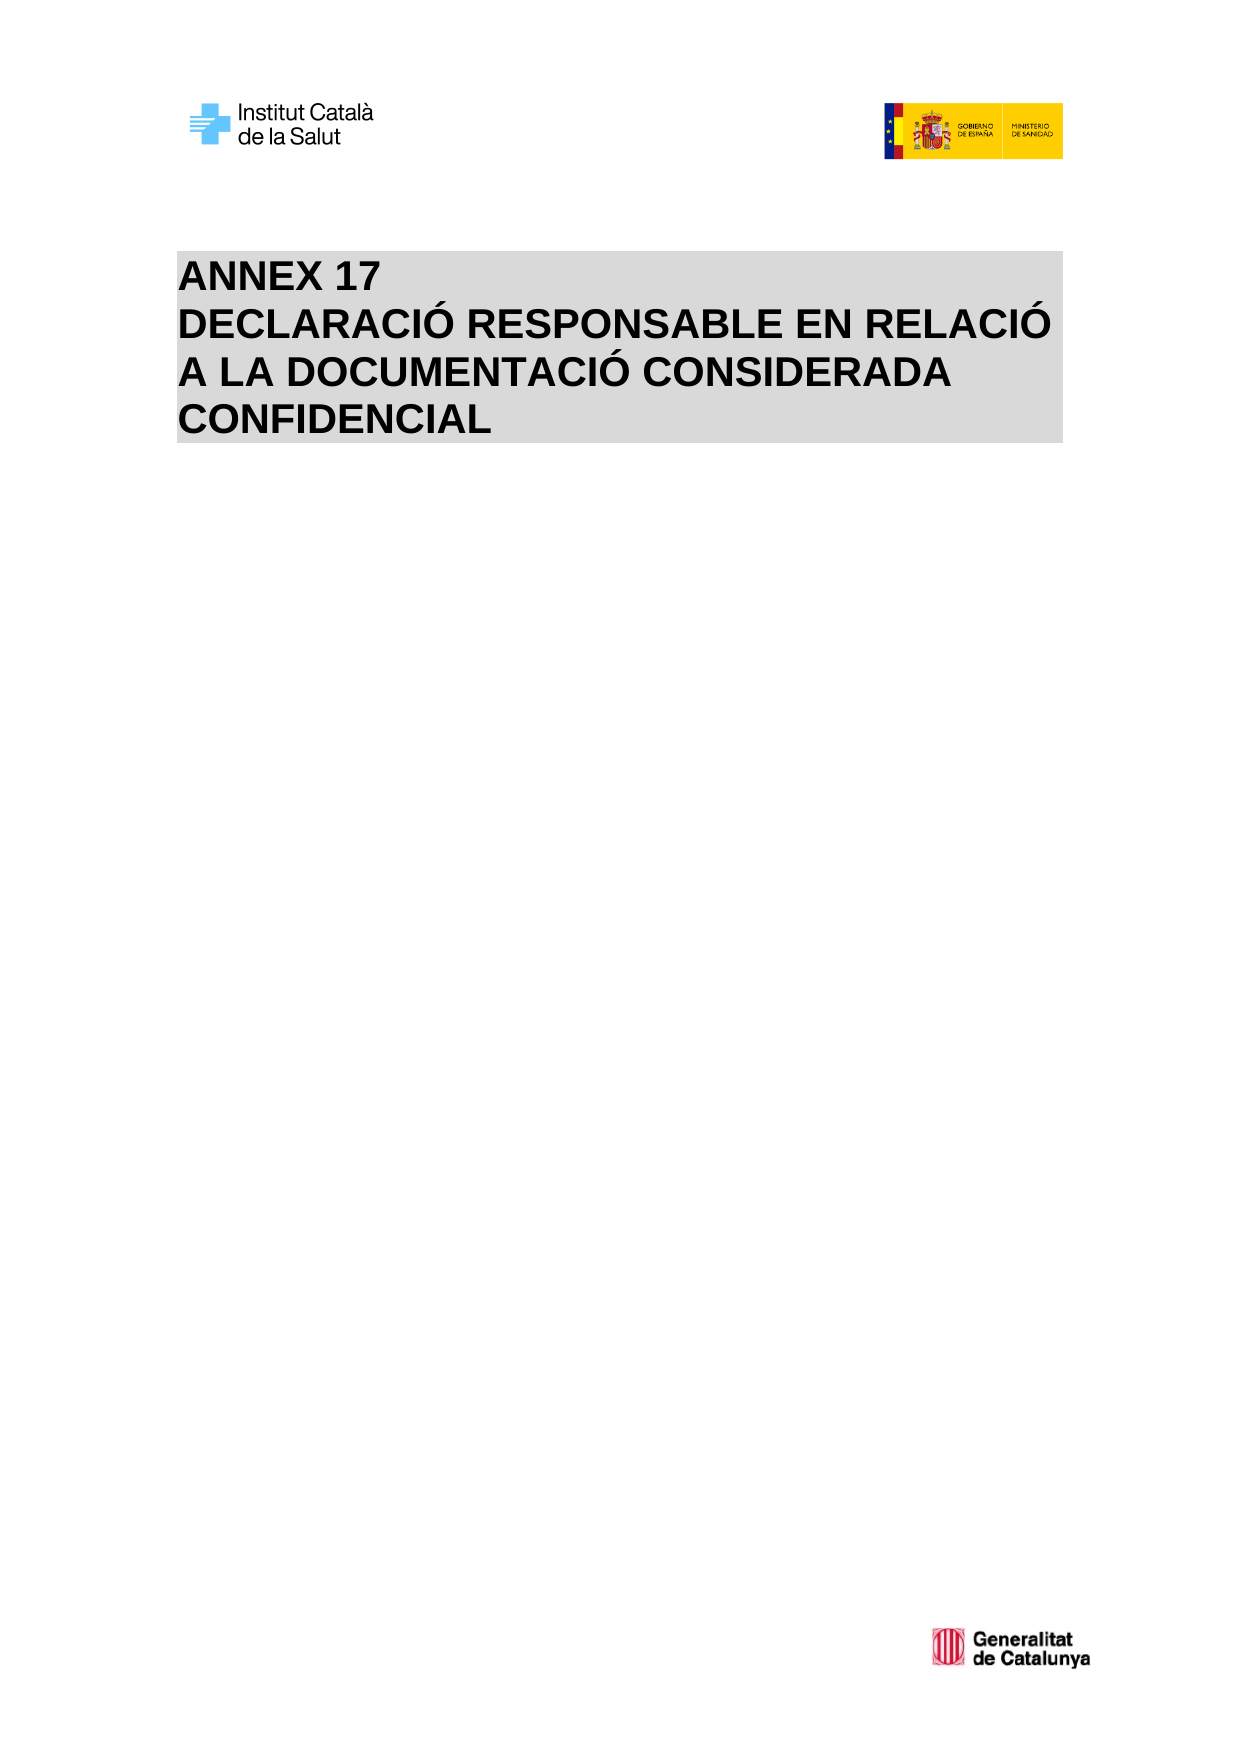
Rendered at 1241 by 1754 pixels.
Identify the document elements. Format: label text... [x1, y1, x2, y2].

text ANNEX 17 [177, 251, 1063, 299]
picture [893, 1621, 1129, 1674]
picture [188, 100, 376, 149]
picture [883, 101, 1063, 161]
text DECLARACIÓ RESPONSABLE EN RELACIÓ A LA DOCUMENTACIÓ CONSIDERADA CONFIDENCIAL [177, 299, 1063, 443]
